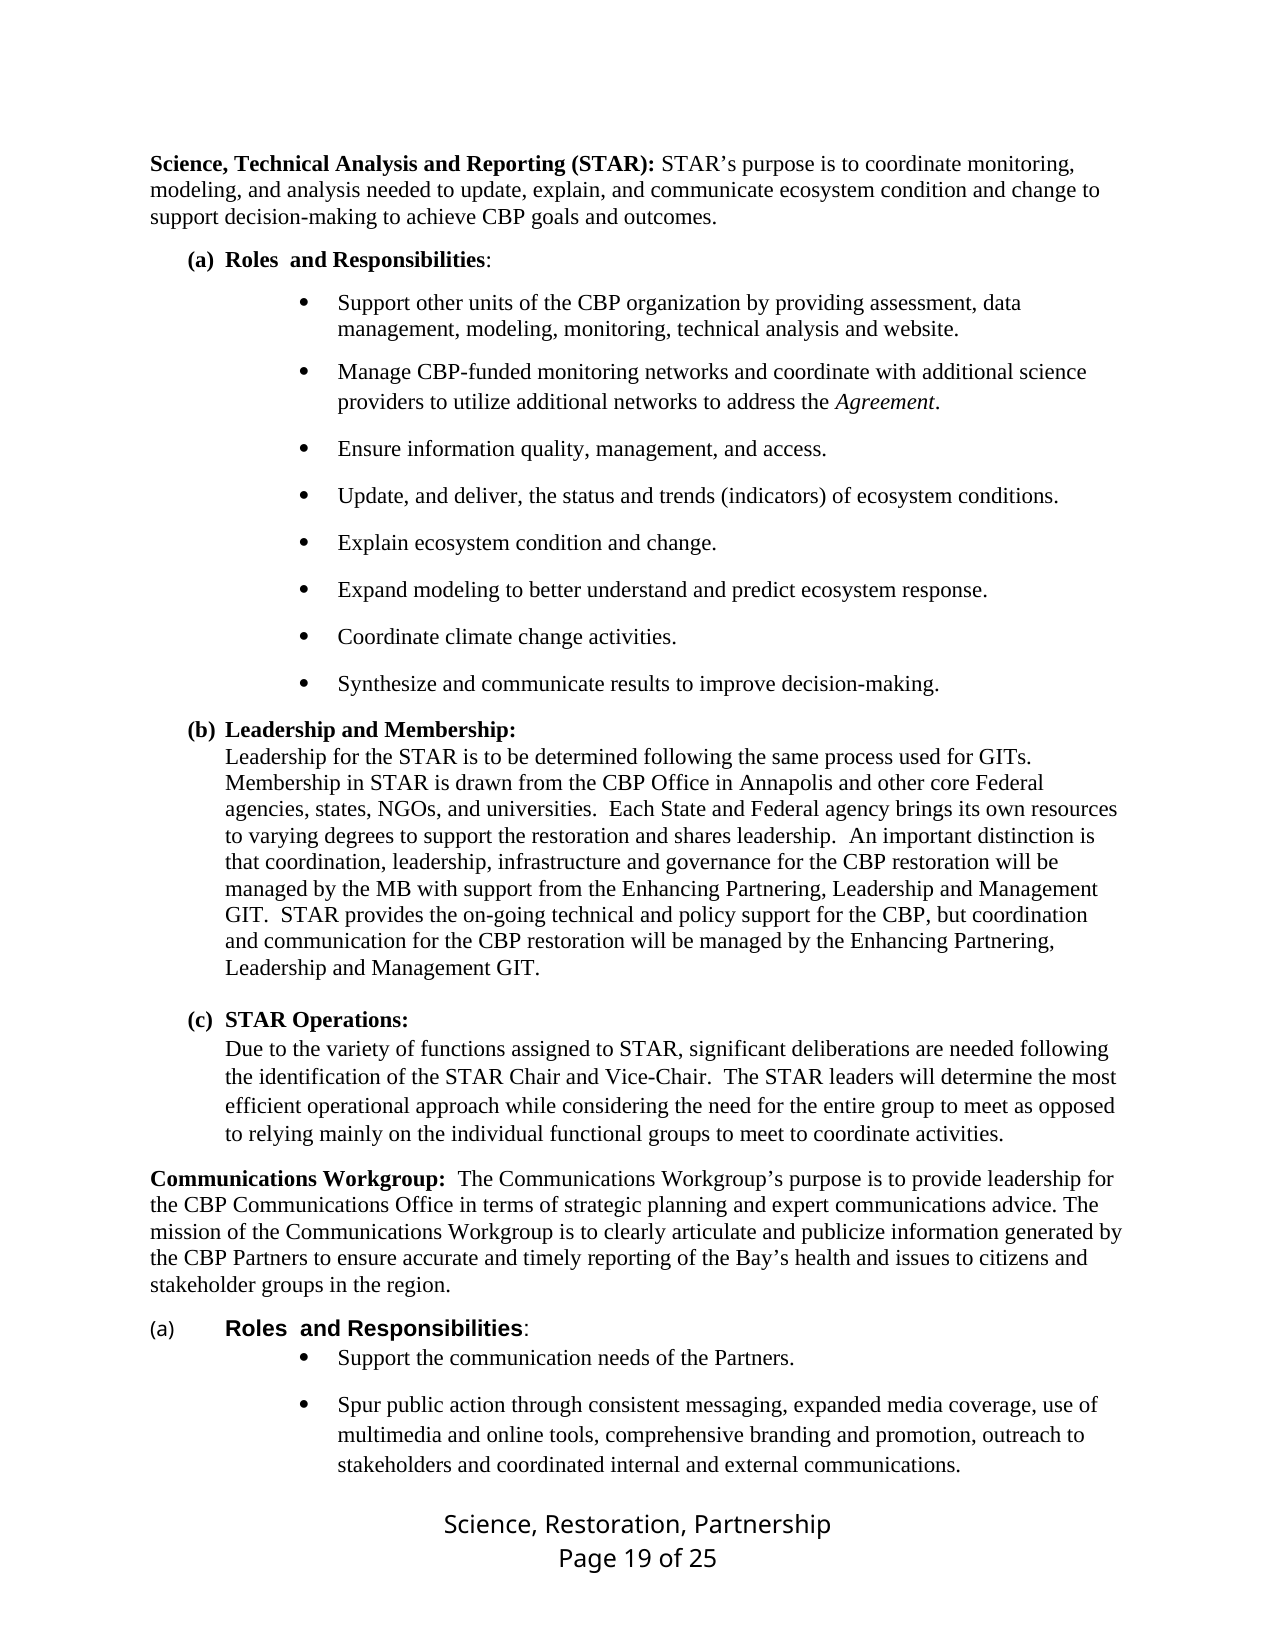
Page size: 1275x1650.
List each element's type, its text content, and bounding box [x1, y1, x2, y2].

list Spur public action through consistent messaging, expanded media coverage, use of multimedia and online tools, comprehensive branding and promotion, outreach to stakeholders and coordinated internal and external communications. [300, 1391, 1125, 1478]
list Support the communication needs of the Partners. [300, 1344, 1125, 1371]
list Manage CBP-funded monitoring networks and coordinate with additional science providers to utilize additional networks to address the Agreement. [300, 358, 1125, 415]
list Roles and Responsibilities: [187, 246, 1125, 272]
list Support other units of the CBP organization by providing assessment, data management, modeling, monitoring, technical analysis and website. [300, 289, 1125, 341]
list STAR Operations: [187, 1006, 1125, 1033]
list Roles and Responsibilities: [150, 1314, 1125, 1342]
list Expand modeling to better understand and predict ecosystem response. [300, 576, 1125, 602]
list Ensure information quality, management, and access. [300, 435, 1125, 462]
text Science, Technical Analysis and Reporting (STAR): STAR’s purpose is to coordinate monitoring, modeling, and analysis needed to update, explain, and communicate ecosystem condition and change to support decision-making to achieve CBP goals and outcomes. [150, 150, 1125, 229]
list Synthesize and communicate results to improve decision-making. [300, 669, 1125, 696]
list Leadership for the STAR is to be determined following the same process used for GITs. Membership in STAR is drawn from the CBP Office in Annapolis and other core Federal agencies, states, NGOs, and universities. Each State and Federal agency brings its own resources to varying degrees to support the restoration and shares leadership. An important distinction is that coordination, leadership, infrastructure and governance for the CBP restoration will be managed by the MB with support from the Enhancing Partnering, Leadership and Management GIT. STAR provides the on-going technical and policy support for the CBP, but coordination and communication for the CBP restoration will be managed by the Enhancing Partnering, Leadership and Management GIT. [225, 743, 1125, 1006]
list Leadership and Membership: [187, 716, 1125, 743]
list Coordinate climate change activities. [300, 623, 1125, 649]
text Communications Workgroup: The Communications Workgroup’s purpose is to provide leadership for the CBP Communications Office in terms of strategic planning and expert communications advice. The mission of the Communications Workgroup is to clearly articulate and publicize information generated by the CBP Partners to ensure accurate and timely reporting of the Bay’s health and issues to citizens and stakeholder groups in the region. [150, 1165, 1125, 1297]
list Due to the variety of functions assigned to STAR, significant deliberations are needed following the identification of the STAR Chair and Vice-Chair. The STAR leaders will determine the most efficient operational approach while considering the need for the entire group to meet as opposed to relying mainly on the individual functional groups to meet to coordinate activities. [225, 1035, 1125, 1146]
list Update, and deliver, the status and trends (indicators) of ecosystem conditions. [300, 482, 1125, 508]
list Explain ecosystem condition and change. [300, 529, 1125, 555]
